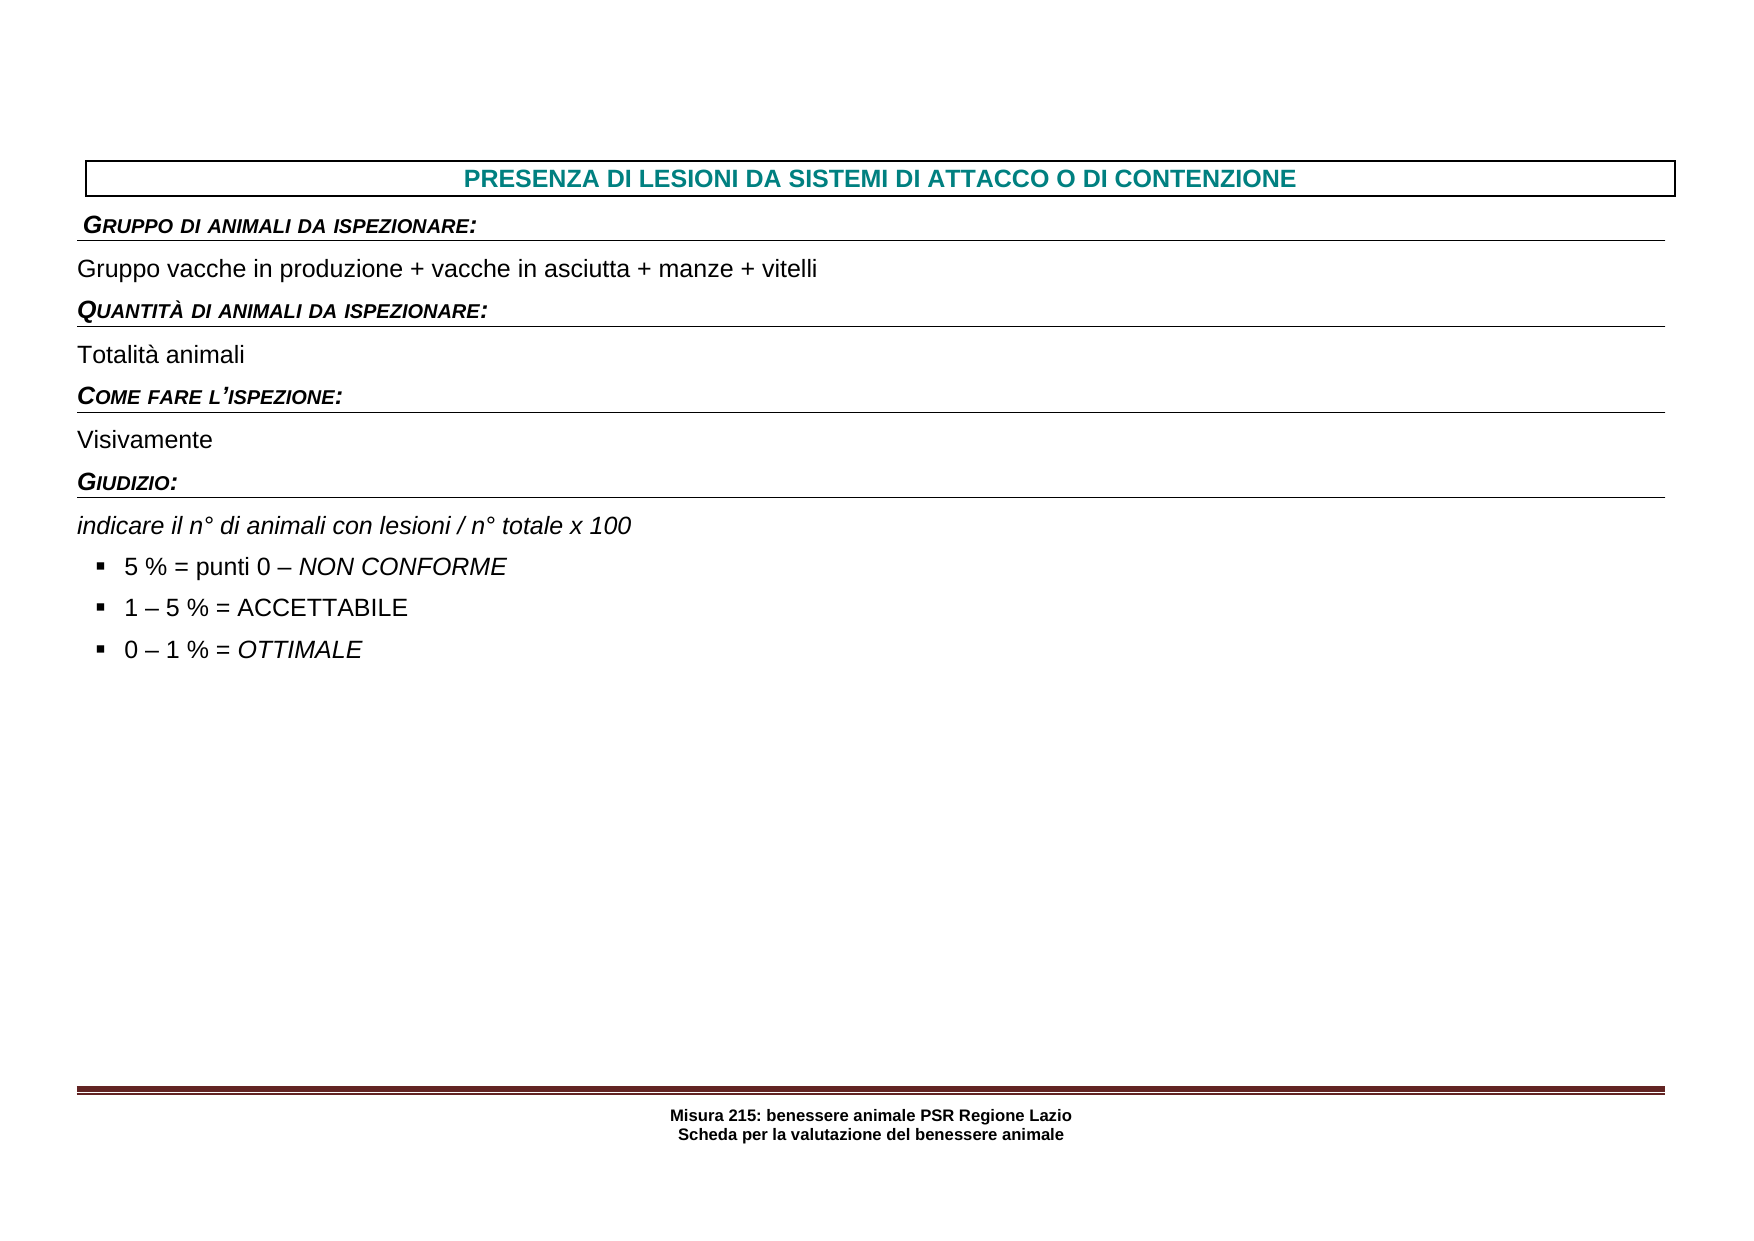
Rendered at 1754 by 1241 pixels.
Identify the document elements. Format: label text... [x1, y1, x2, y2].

text Giudizio: [77, 466, 1665, 497]
text Gruppo vacche in produzione + vacche in asciutta + manze + vitelli [77, 254, 1665, 283]
text PRESENZA DI LESIONI DA SISTEMI DI ATTACCO O DI CONTENZIONE [87, 162, 1674, 195]
text Quantità di animali da ispezionare: [77, 295, 1665, 326]
text 1 – 5 % = ACCETTABILE [94, 593, 1665, 622]
text 5 % = punti 0 – NON CONFORME [94, 552, 1665, 581]
text Come fare l’ispezione: [77, 381, 1665, 412]
text indicare il n° di animali con lesioni / n° totale x 100 [77, 511, 1665, 539]
text Visivamente [77, 425, 1665, 454]
text 0 – 1 % = OTTIMALE [94, 635, 1665, 664]
text Totalità animali [77, 339, 1665, 368]
text Gruppo di animali da ispezionare: [77, 209, 1665, 240]
